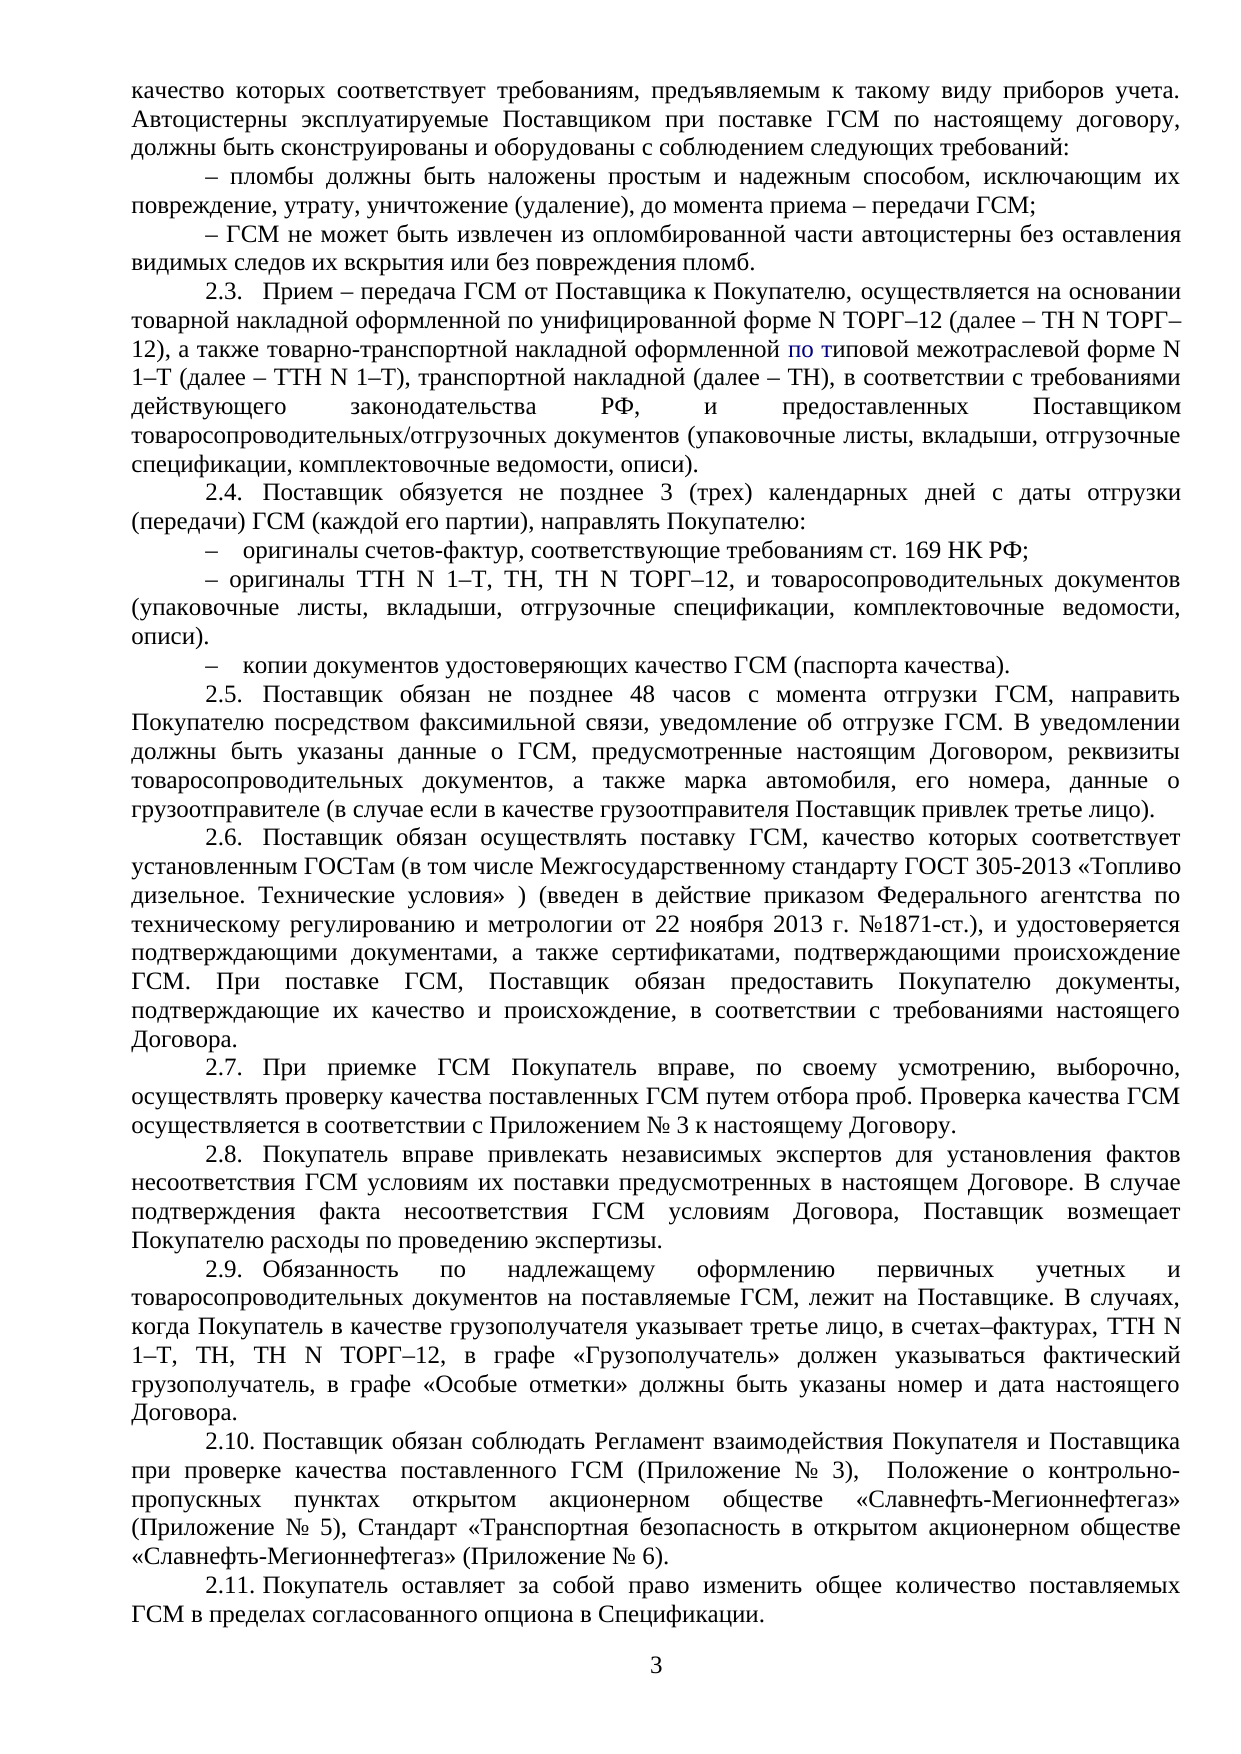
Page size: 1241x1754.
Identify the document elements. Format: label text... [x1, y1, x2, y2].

text – оригиналы ТТН N 1–Т, ТН, ТН N ТОРГ–12, и товаросопроводительных документов (упаковочные листы, вкладыши, отгрузочные спецификации, комплектовочные ведомости, описи). [131, 564, 1181, 650]
text – оригиналы счетов-фактур, соответствующие требованиям ст. 169 НК РФ; [131, 535, 1181, 564]
list При приемке ГСМ Покупатель вправе, по своему усмотрению, выборочно, осуществлять проверку качества поставленных ГСМ путем отбора проб. Проверка качества ГСМ осуществляется в соответствии с Приложением № 3 к настоящему Договору. [131, 1052, 1181, 1139]
list Покупатель оставляет за собой право изменить общее количество поставляемых ГСМ в пределах согласованного опциона в Спецификации. [131, 1570, 1181, 1627]
list Поставщик обязан соблюдать Регламент взаимодействия Покупателя и Поставщика при проверке качества поставленного ГСМ (Приложение № 3), Положение о контрольно-пропускных пунктах открытом акционерном обществе «Славнефть-Мегионнефтегаз» (Приложение № 5), Стандарт «Транспортная безопасность в открытом акционерном обществе «Славнефть-Мегионнефтегаз» (Приложение № 6). [131, 1426, 1181, 1570]
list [131, 75, 1181, 161]
list Обязанность по надлежащему оформлению первичных учетных и товаросопроводительных документов на поставляемые ГСМ, лежит на Поставщике. В случаях, когда Покупатель в качестве грузополучателя указывает третье лицо, в счетах–фактурах, ТТН N 1–Т, ТН, ТН N ТОРГ–12, в графе «Грузополучатель» должен указываться фактический грузополучатель, в графе «Особые отметки» должны быть указаны номер и дата настоящего Договора. [131, 1254, 1181, 1426]
list Покупатель вправе привлекать независимых экспертов для установления фактов несоответствия ГСМ условиям их поставки предусмотренных в настоящем Договоре. В случае подтверждения факта несоответствия ГСМ условиям Договора, Поставщик возмещает Покупателю расходы по проведению экспертизы. [131, 1139, 1181, 1254]
list Прием – передача ГСМ от Поставщика к Покупателю, осуществляется на основании товарной накладной оформленной по унифицированной форме N ТОРГ–12 (далее – ТН N ТОРГ–12), а также товарно-транспортной накладной оформленной по типовой межотраслевой форме N 1–Т (далее – ТТН N 1–Т), транспортной накладной (далее – ТН), в соответствии с требованиями действующего законодательства РФ, и предоставленных Поставщиком товаросопроводительных/отгрузочных документов (упаковочные листы, вкладыши, отгрузочные спецификации, комплектовочные ведомости, описи). [131, 276, 1181, 477]
list Поставщик обязуется не позднее 3 (трех) календарных дней с даты отгрузки (передачи) ГСМ (каждой его партии), направлять Покупателю: [131, 477, 1181, 535]
list Поставщик обязан осуществлять поставку ГСМ, качество которых соответствует установленным ГОСТам (в том числе Межгосударственному стандарту ГОСТ 305-2013 «Топливо дизельное. Технические условия» ) (введен в действие приказом Федерального агентства по техническому регулированию и метрологии от 22 ноября 2013 г. №1871-ст.), и удостоверяется подтверждающими документами, а также сертификатами, подтверждающими происхождение ГСМ. При поставке ГСМ, Поставщик обязан предоставить Покупателю документы, подтверждающие их качество и происхождение, в соответствии с требованиями настоящего Договора. [131, 822, 1181, 1052]
text – пломбы должны быть наложены простым и надежным способом, исключающим их повреждение, утрату, уничтожение (удаление), до момента приема – передачи ГСМ; [131, 161, 1181, 219]
text – копии документов удостоверяющих качество ГСМ (паспорта качества). [131, 650, 1181, 679]
list Поставщик обязан не позднее 48 часов с момента отгрузки ГСМ, направить Покупателю посредством факсимильной связи, уведомление об отгрузке ГСМ. В уведомлении должны быть указаны данные о ГСМ, предусмотренные настоящим Договором, реквизиты товаросопроводительных документов, а также марка автомобиля, его номера, данные о грузоотправителе (в случае если в качестве грузоотправителя Поставщик привлек третье лицо). [131, 679, 1181, 822]
text – ГСМ не может быть извлечен из опломбированной части автоцистерны без оставления видимых следов их вскрытия или без повреждения пломб. [131, 219, 1181, 276]
